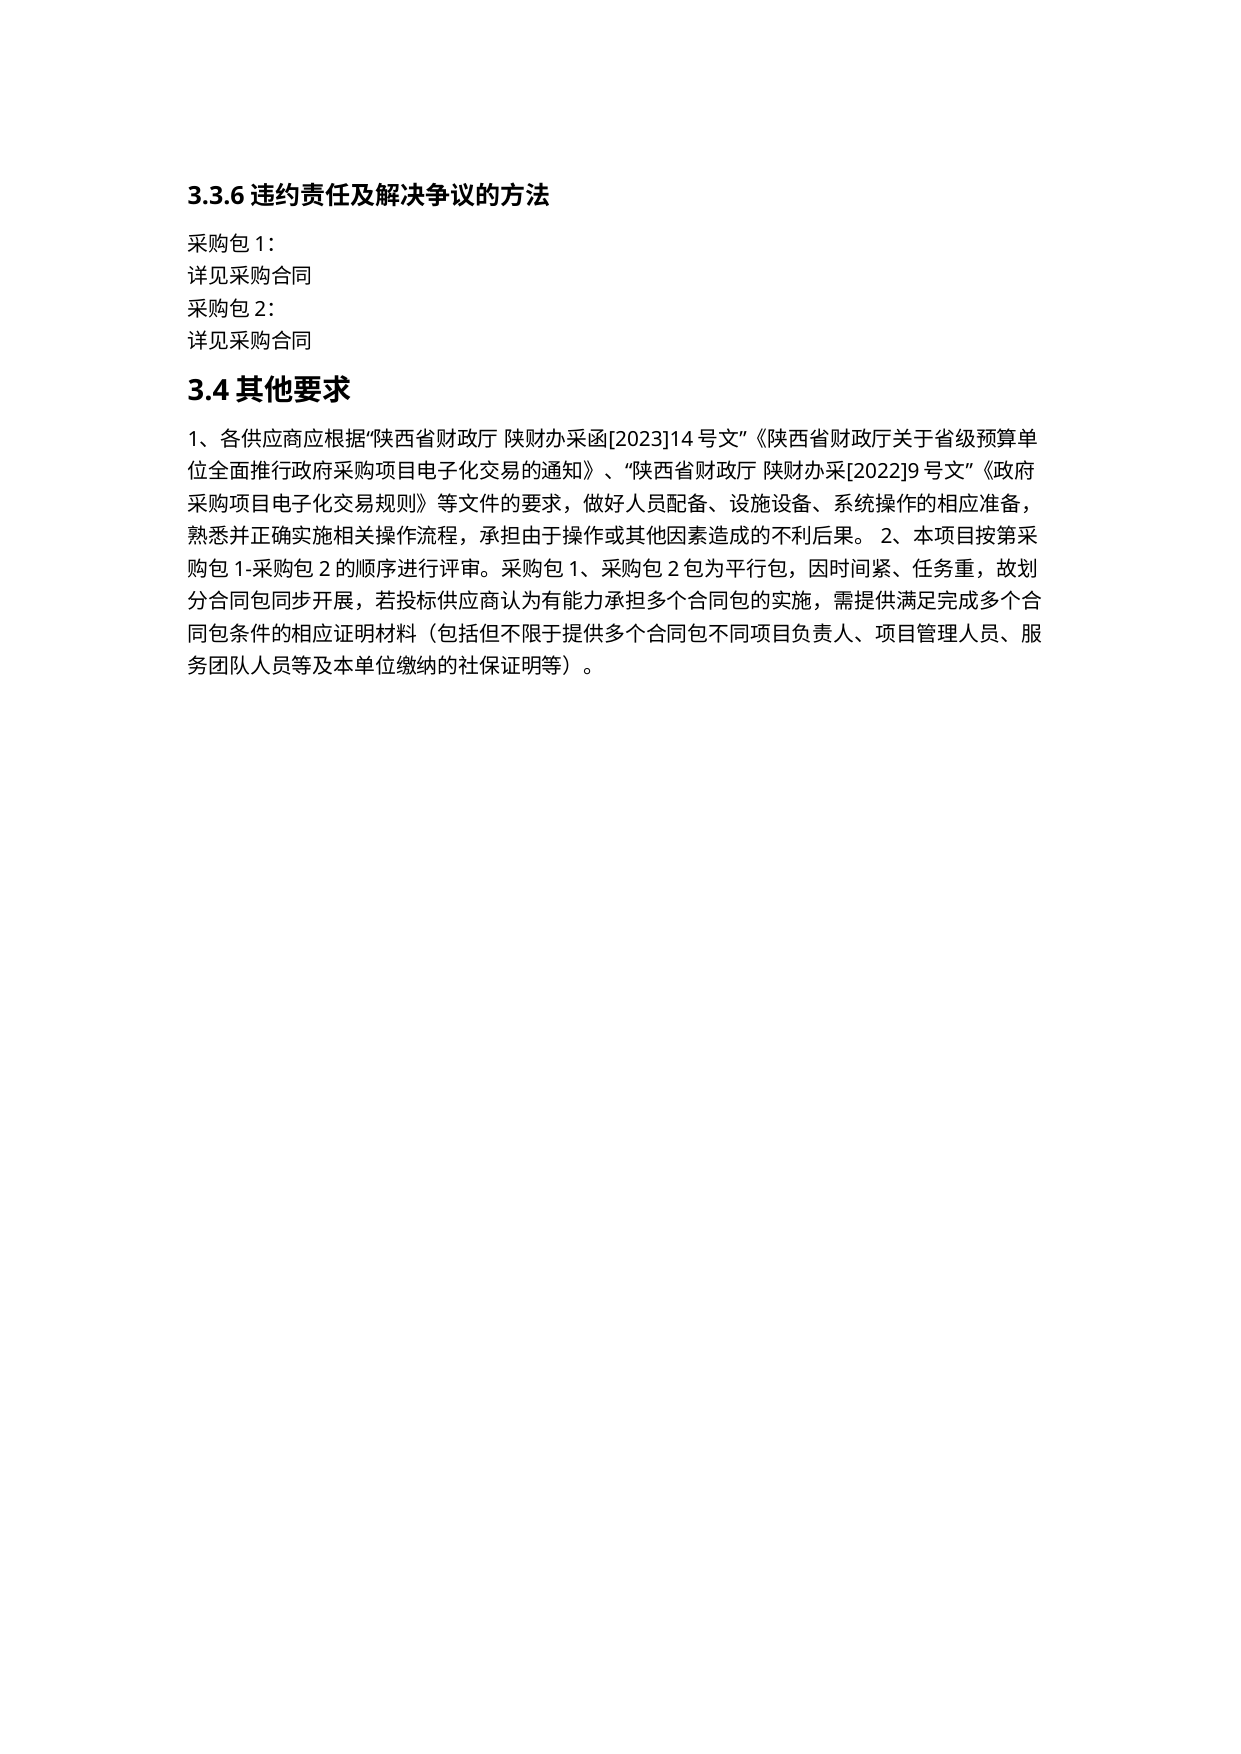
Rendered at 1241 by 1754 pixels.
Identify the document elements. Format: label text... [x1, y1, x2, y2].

text 采购包1： [187, 227, 1053, 259]
text 3.3.6违约责任及解决争议的方法 [187, 162, 1053, 227]
text 1、各供应商应根据“陕西省财政厅 陕财办采函[2023]14号文”《陕西省财政厅关于省级预算单位全面推行政府采购项目电子化交易的通知》、“陕西省财政厅 陕财办采[2022]9号文”《政府采购项目电子化交易规则》等文件的要求，做好人员配备、设施设备、系统操作的相应准备，熟悉并正确实施相关操作流程，承担由于操作或其他因素造成的不利后果。 2、本项目按第采购包1-采购包2的顺序进行评审。采购包1、采购包2包为平行包，因时间紧、任务重，故划分合同包同步开展，若投标供应商认为有能力承担多个合同包的实施，需提供满足完成多个合同包条件的相应证明材料（包括但不限于提供多个合同包不同项目负责人、项目管理人员、服务团队人员等及本单位缴纳的社保证明等）。 [187, 422, 1053, 682]
text 3.4其他要求 [187, 357, 1053, 422]
text 采购包2： [187, 292, 1053, 324]
text 详见采购合同 [187, 259, 1053, 292]
text 详见采购合同 [187, 324, 1053, 357]
